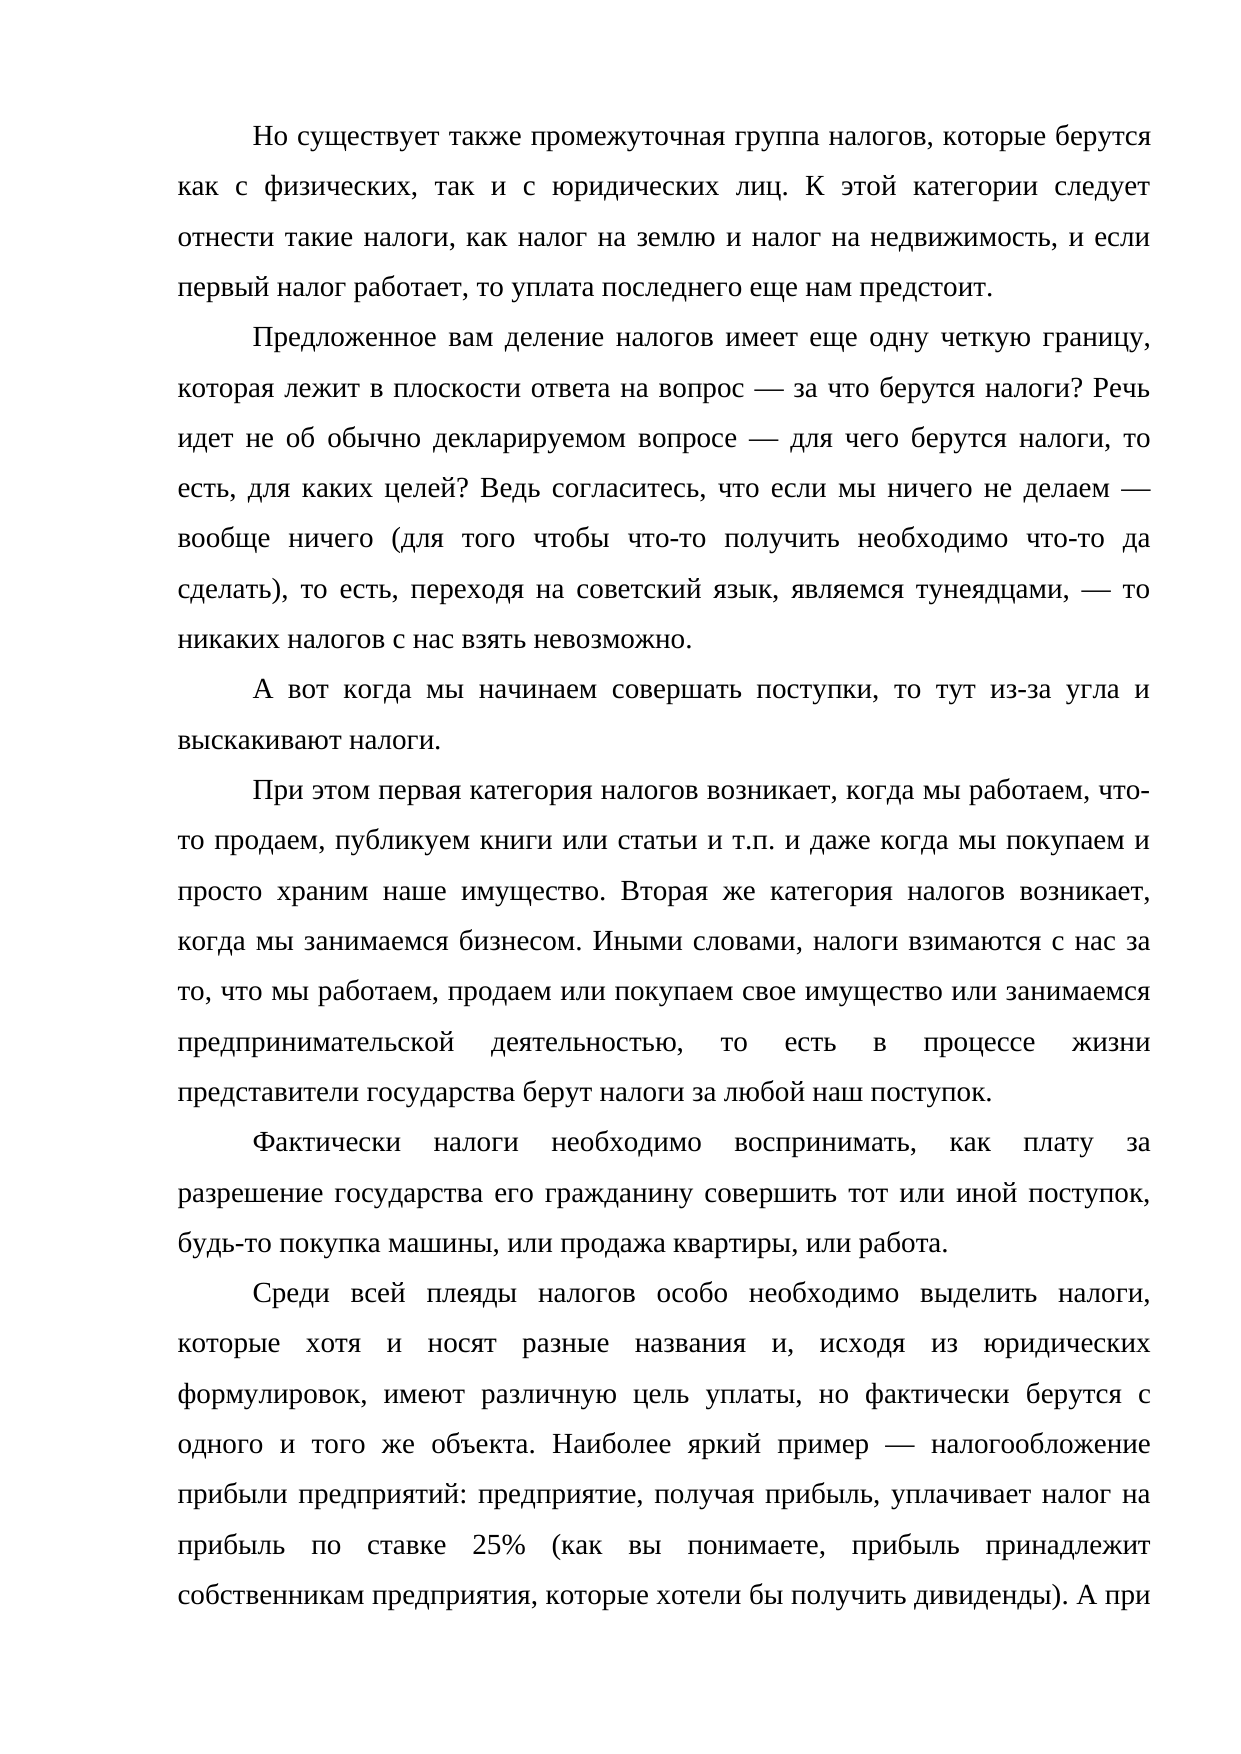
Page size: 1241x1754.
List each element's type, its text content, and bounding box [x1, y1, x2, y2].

text Предложенное вам деление налогов имеет еще одну четкую границу, которая лежит в плоскости ответа на вопрос — за что берутся налоги? Речь идет не об обычно декларируемом вопросе — для чего берутся налоги, то есть, для каких целей? Ведь согласитесь, что если мы ничего не делаем — вообще ничего (для того чтобы что-то получить необходимо что-то да сделать), то есть, переходя на советский язык, являемся тунеядцами, — то никаких налогов с нас взять невозможно. [177, 319, 1152, 655]
text Но существует также промежуточная группа налогов, которые берутся как с физических, так и с юридических лиц. К этой категории следует отнести такие налоги, как налог на землю и налог на недвижимость, и если первый налог работает, то уплата последнего еще нам предстоит. [177, 118, 1152, 303]
text При этом первая категория налогов возникает, когда мы работаем, что-то продаем, публикуем книги или статьи и т.п. и даже когда мы покупаем и просто храним наше имущество. Вторая же категория налогов возникает, когда мы занимаемся бизнесом. Иными словами, налоги взимаются с нас за то, что мы работаем, продаем или покупаем свое имущество или занимаемся предпринимательской деятельностью, то есть в процессе жизни представители государства берут налоги за любой наш поступок. [177, 772, 1152, 1108]
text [177, 1275, 1152, 1611]
text Фактически налоги необходимо воспринимать, как плату за разрешение государства его гражданину совершить тот или иной поступок, будь-то покупка машины, или продажа квартиры, или работа. [177, 1124, 1152, 1258]
text А вот когда мы начинаем совершать поступки, то тут из-за угла и выскакивают налоги. [177, 672, 1152, 755]
